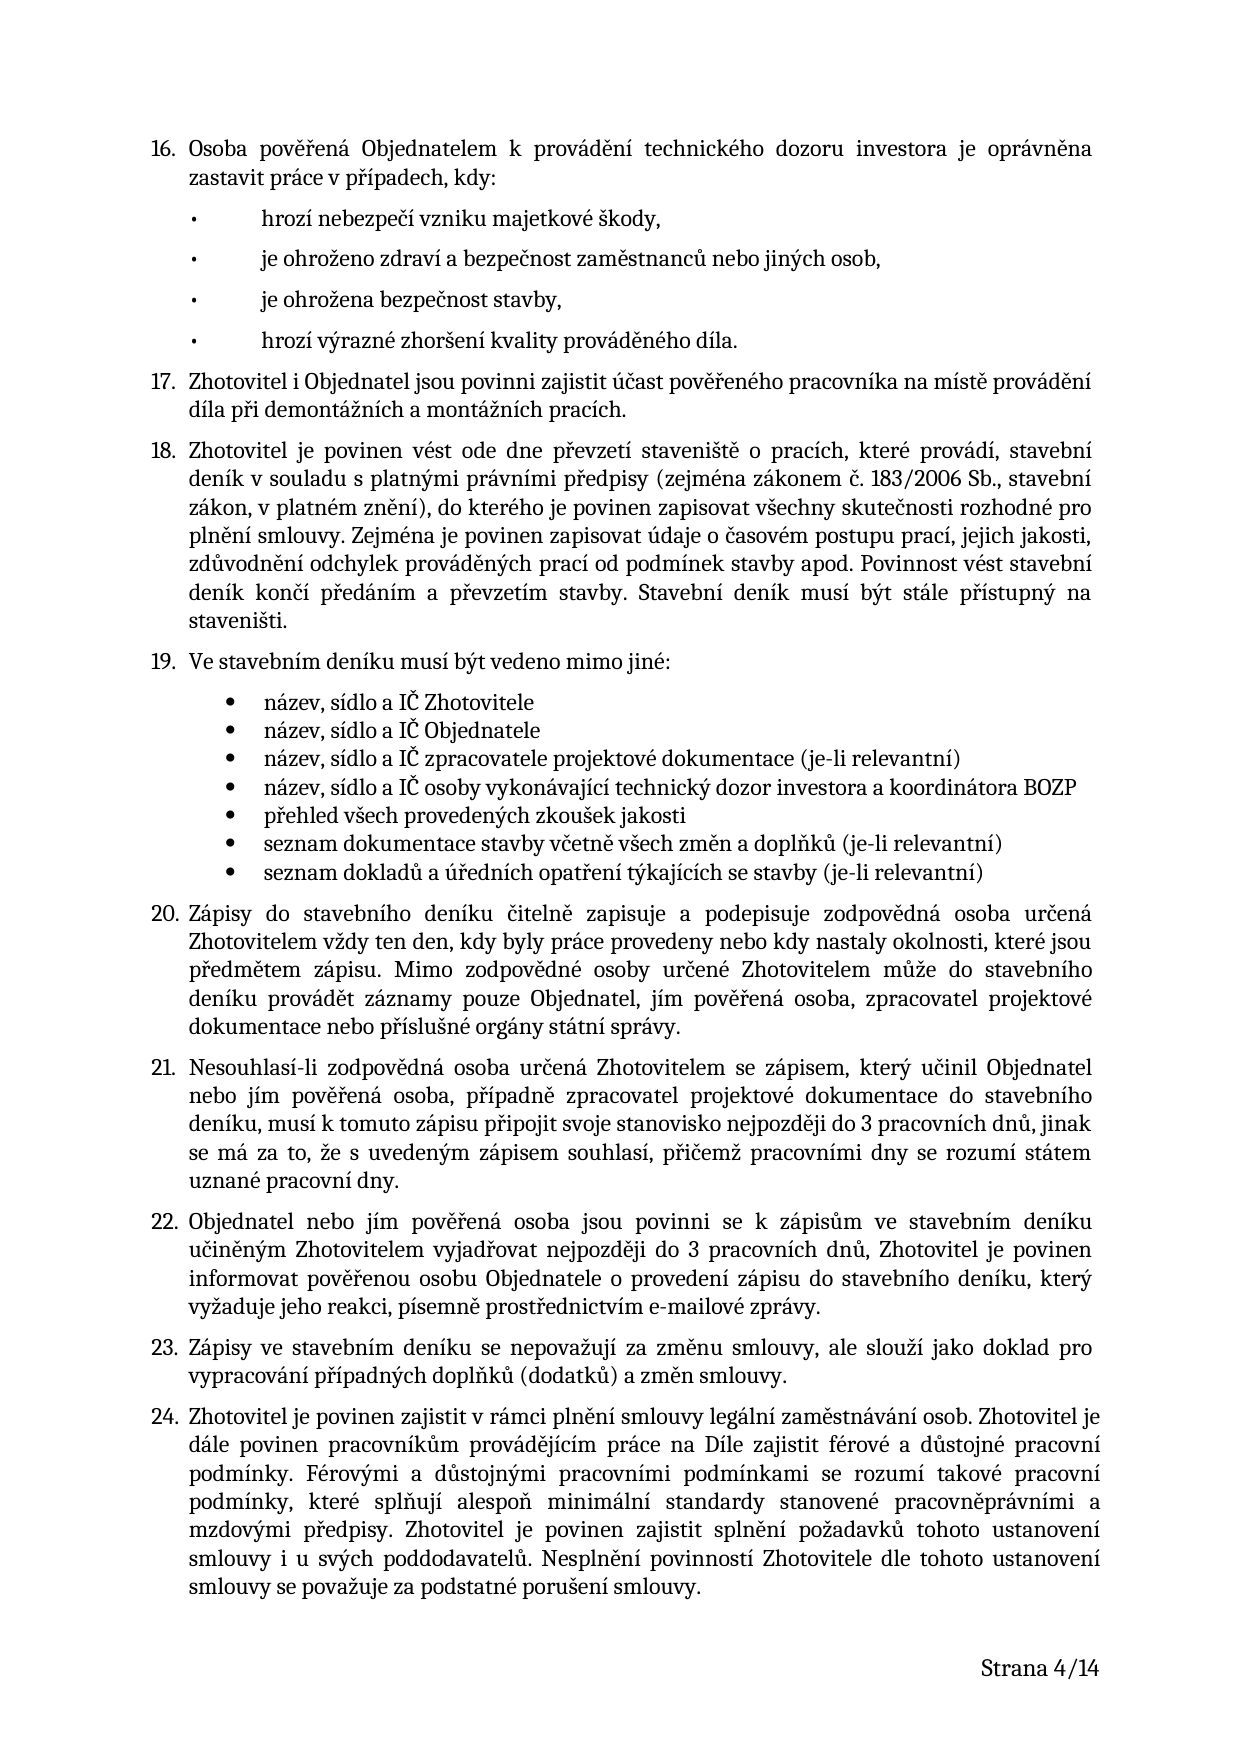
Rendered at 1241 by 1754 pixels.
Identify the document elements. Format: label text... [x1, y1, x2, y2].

text • hrozí nebezpečí vzniku majetkové škody, [188, 204, 1093, 232]
list Zápisy do stavebního deníku čitelně zapisuje a podepisuje zodpovědná osoba určená Zhotovitelem vždy ten den, kdy byly práce provedeny nebo kdy nastaly okolnosti, které jsou předmětem zápisu. Mimo zodpovědné osoby určené Zhotovitelem může do stavebního deníku provádět záznamy pouze Objednatel, jím pověřená osoba, zpracovatel projektové dokumentace nebo příslušné orgány státní správy. [151, 899, 1093, 1040]
list Ve stavebním deníku musí být vedeno mimo jiné: [151, 648, 1093, 675]
text • hrozí výrazné zhoršení kvality prováděného díla. [188, 327, 1093, 354]
text • je ohrožena bezpečnost stavby, [188, 286, 1093, 314]
list Osoba pověřená Objednatelem k provádění technického dozoru investora je oprávněna zastavit práce v případech, kdy: [151, 135, 1093, 191]
list seznam dokladů a úředních opatření týkajících se stavby (je-li relevantní) [226, 859, 1093, 886]
list Zhotovitel je povinen zajistit v rámci plnění smlouvy legální zaměstnávání osob. Zhotovitel je dále povinen pracovníkům provádějícím práce na Díle zajistit férové a důstojné pracovní podmínky. Férovými a důstojnými pracovními podmínkami se rozumí takové pracovní podmínky, které splňují alespoň minimální standardy stanovené pracovněprávními a mzdovými předpisy. Zhotovitel je povinen zajistit splnění požadavků tohoto ustanovení smlouvy i u svých poddodavatelů. Nesplnění povinností Zhotovitele dle tohoto ustanovení smlouvy se považuje za podstatné porušení smlouvy. [151, 1403, 1102, 1600]
text • je ohroženo zdraví a bezpečnost zaměstnanců nebo jiných osob, [188, 245, 1093, 273]
list Zápisy ve stavebním deníku se nepovažují za změnu smlouvy, ale slouží jako doklad pro vypracování případných doplňků (dodatků) a změn smlouvy. [151, 1334, 1093, 1389]
list seznam dokumentace stavby včetně všech změn a doplňků (je-li relevantní) [226, 830, 1093, 858]
list Zhotovitel i Objednatel jsou povinni zajistit účast pověřeného pracovníka na místě provádění díla při demontážních a montážních pracích. [151, 368, 1093, 424]
list Objednatel nebo jím pověřená osoba jsou povinni se k zápisům ve stavebním deníku učiněným Zhotovitelem vyjadřovat nejpozději do 3 pracovních dnů, Zhotovitel je povinen informovat pověřenou osobu Objednatele o provedení zápisu do stavebního deníku, který vyžaduje jeho reakci, písemně prostřednictvím e-mailové zprávy. [151, 1208, 1093, 1320]
list název, sídlo a IČ osoby vykonávající technický dozor investora a koordinátora BOZP [226, 774, 1093, 801]
list název, sídlo a IČ zpracovatele projektové dokumentace (je-li relevantní) [226, 745, 1093, 773]
list přehled všech provedených zkoušek jakosti [226, 802, 1093, 829]
list Zhotovitel je povinen vést ode dne převzetí staveniště o pracích, které provádí, stavební deník v souladu s platnými právními předpisy (zejména zákonem č. 183/2006 Sb., stavební zákon, v platném znění), do kterého je povinen zapisovat všechny skutečnosti rozhodné pro plnění smlouvy. Zejména je povinen zapisovat údaje o časovém postupu prací, jejich jakosti, zdůvodnění odchylek prováděných prací od podmínek stavby apod. Povinnost vést stavební deník končí předáním a převzetím stavby. Stavební deník musí být stále přístupný na staveništi. [151, 437, 1093, 634]
list název, sídlo a IČ Zhotovitele [226, 689, 1093, 716]
list název, sídlo a IČ Objednatele [226, 717, 1093, 744]
list Nesouhlasí-li zodpovědná osoba určená Zhotovitelem se zápisem, který učinil Objednatel nebo jím pověřená osoba, případně zpracovatel projektové dokumentace do stavebního deníku, musí k tomuto zápisu připojit svoje stanovisko nejpozději do 3 pracovních dnů, jinak se má za to, že s uvedeným zápisem souhlasí, přičemž pracovními dny se rozumí státem uznané pracovní dny. [151, 1054, 1093, 1194]
